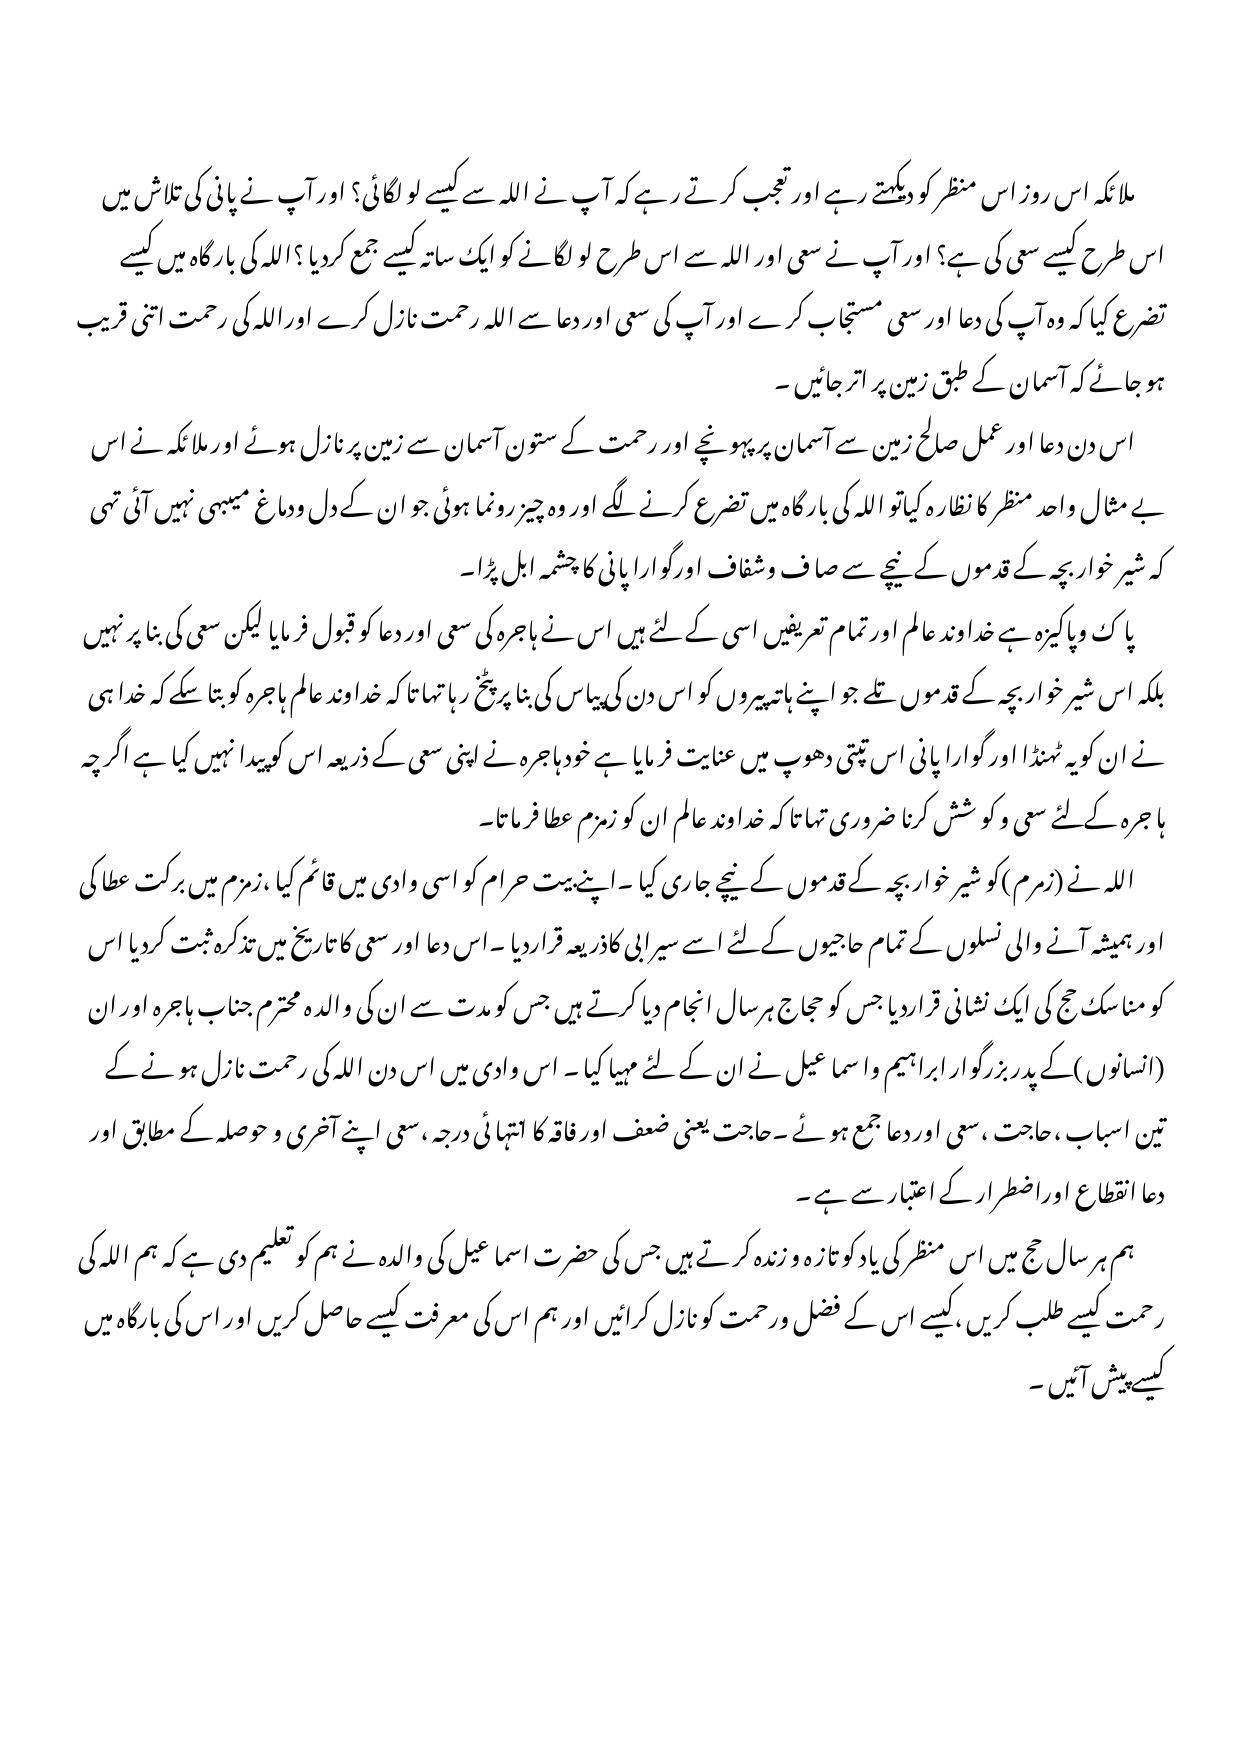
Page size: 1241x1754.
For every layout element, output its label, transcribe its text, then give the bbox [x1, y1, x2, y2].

text پا ک وپاکيزہ ہے خداوند عالم اور تمام تعریفيں اسی کے لئے ہيں اس نے ہاجرہ کی سعی اور دعا کو قبول فر مایا ليکن سعی کی بنا پر نہيں بلکہ اس شير خوار بچہ کے قدموں تلے جو اپنے ہاته پيروں کو اس دن کی پياس کی بنا پر پڻخ ر ہا تها تا کہ خداوند عالم ہاجرہ کو بتا سکے کہ خدا ہی نے ان کو یہ ڻهنڈا اور گوارا پانی اس تپتی دهوپ ميں عنایت فر مایا ہے خود ہاجرہ نے اپنی سعی کے ذریعہ اس کو پيدا نہيں کيا ہے اگر چہ ہا جرہ کےلئے سعی و کو شش کرنا ضروری تها تا کہ خداوند عالم ان کو زمزم عطا فر ما تا۔ [75, 594, 1165, 844]
text ہم ہر سال حج ميں اس منظر کی یاد کو تاز ہ و زندہ کر تے ہيں جس کی حضرت اسما عيل کی والدہ نے ہم کو تعليم دی ہے کہ ہم الله کی رحمت کيسے طلب کر یں ،کيسے اس کے فضل ورحمت کو نازل کرائيں اور ہم اس کی معرفت کيسے حاصل کریں اور اس کی بارگاہ ميں کيسے پيش آئیں ۔ [75, 1219, 1165, 1406]
text اس دن دعا اور عمل صالح زمين سے آسمان پر پہونچے اور رحمت کے ستون آسمان سے زمين پر نازل ہوئے اور ملا ئکہ نے اس بے مثال واحد منظر کا نظار ہ کياتو الله کی بار گاہ ميں تضرع کرنے لگے اور وہ چيز رونما ہوئی جو ان کے دل ودماغ ميںبهی نہيں آئی تهی کہ شير خوار بچہ کے قدموں کے نيچے سے صا ف وشفاف اورگوارا پانی کا چشمہ ابل پڑا۔ [75, 406, 1165, 594]
text ملا ئکہ اس روز اس منظر کو دیکهتے رہے اور تعجب کر تے ر ہے کہ آ پ نے الله سے کيسے لو لگائی؟ اور آپ نے پانی کی تلاش ميں اس طرح کيسے سعی کی ہے؟ اور آپ نے سعی اور الله سے اس طرح لو لگانے کو ایک ساته کيسے جمع کردیا ؟الله کی بار گاہ ميں کيسے تضرع کيا کہ وہ آپ کی دعا اور سعی مستجاب کر ے اور آپ کی سعی اور دعا سے الله رحمت نازل کرے اورالله کی رحمت اتنی قریب ہو جائے کہ آسمان کے طبق زمين پر اتر جائيں ۔ [75, 156, 1165, 406]
text الله نے (زمرم )کو شير خوار بچہ کے قدموں کے نيچے جاری کيا ۔اپنے بيت حرام کو اسی وادی ميں قائم کيا ،زمزم ميں برکت عطا کی اور ہميشہ آنے والی نسلوں کے تمام حاجيوں کےلئے اسے سيرابی کاذریعہ قراردیا ۔اس دعا اور سعی کا تاریخ ميں تذکرہ ثبت کردیا اس کو مناسک حج کی ایک نشانی قراردیا جس کو حجاج ہرسال انجام دیا کرتے ہيں جس کو مدت سے ان کی والد ہ محترم جناب ہاجرہ اور ان (انسانوں )کے پدر بزرگوار ابراہيم وا سما عيل نے ان کے لئے مہيا کيا ۔ اس وادی ميں اس دن الله کی رحمت نازل ہو نے کے تين اسباب ،حاجت ،سعی اور دعا جمع ہو ئے ۔حاجت یعنی ضعف اور فاقہ کا انتہا ئی درجہ ،سعی اپنے آخری و حوصلہ کے مطابق اور دعا انقطاع اوراضطرار کے اعتبار سے ہے ۔ [75, 844, 1165, 1219]
